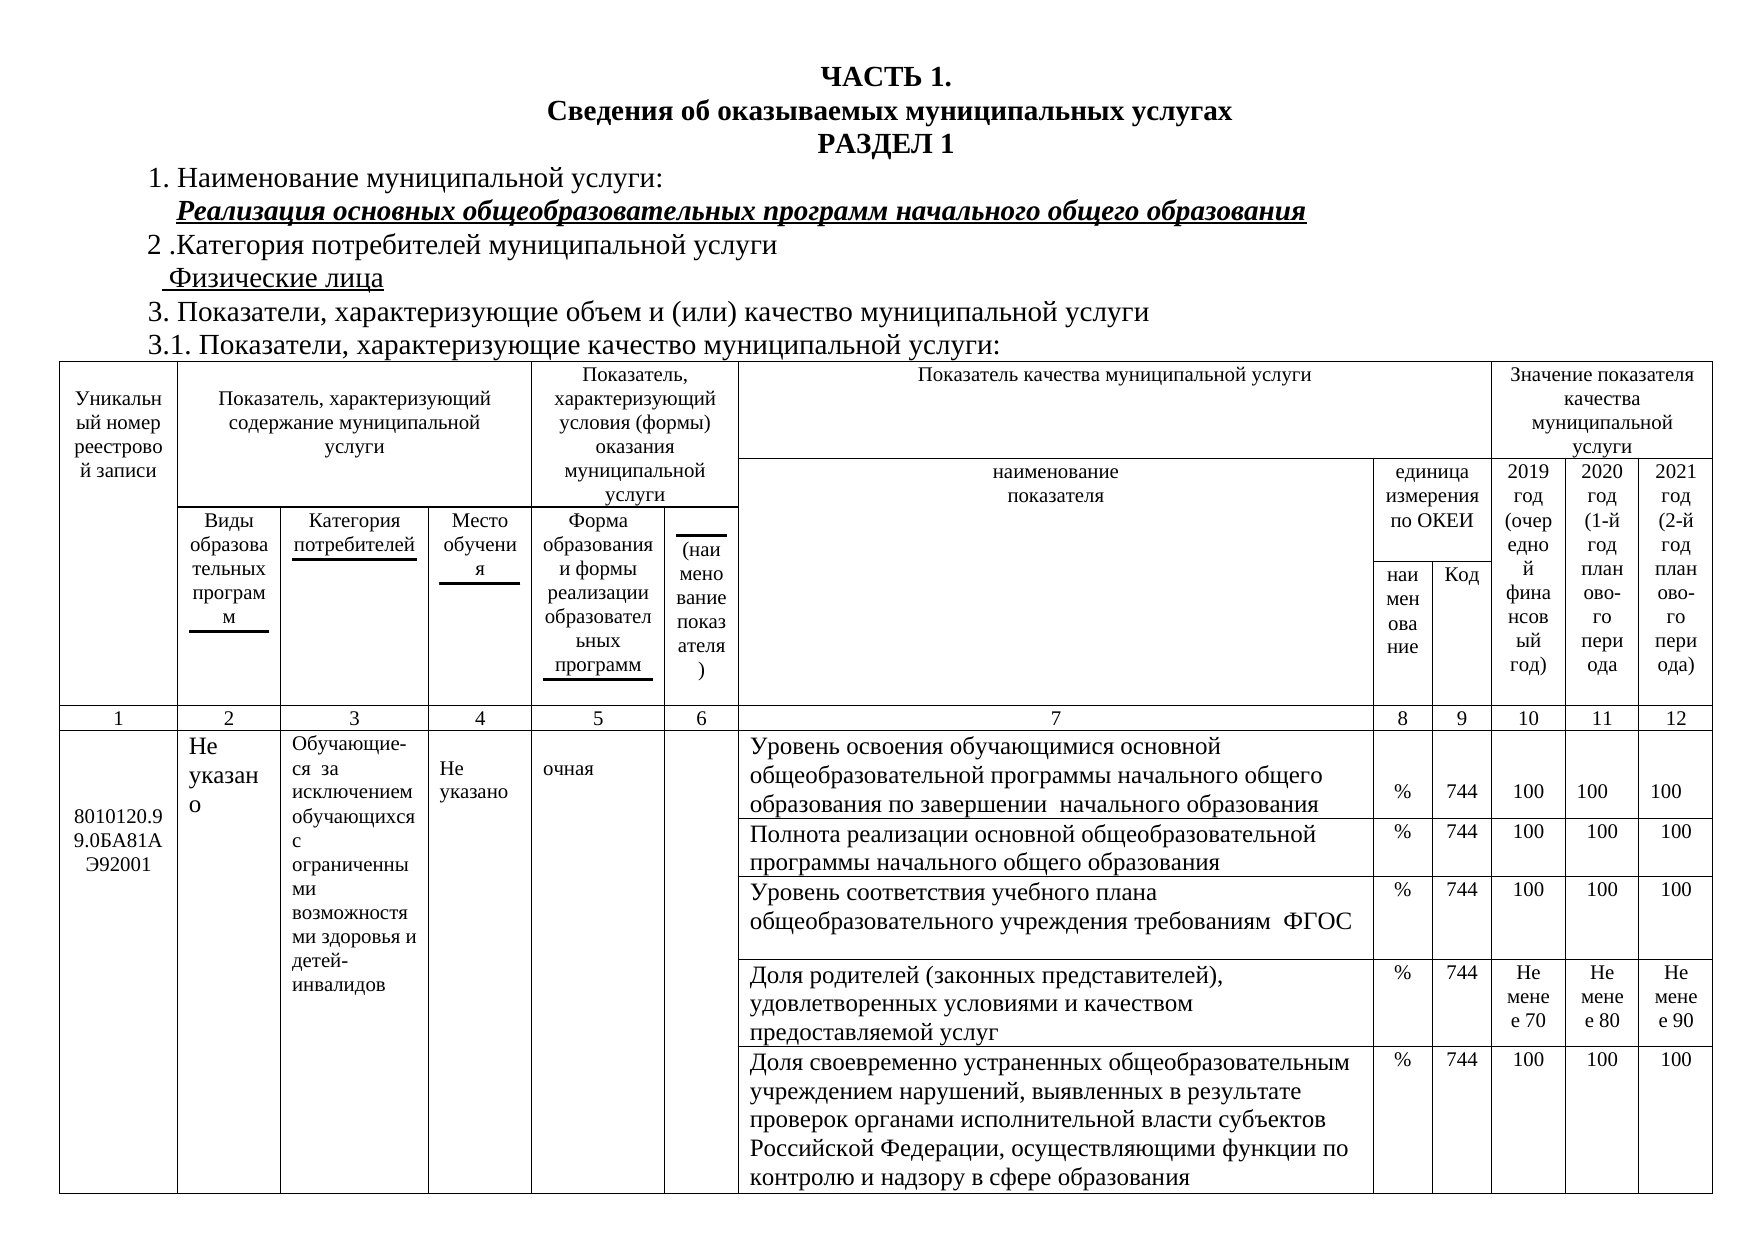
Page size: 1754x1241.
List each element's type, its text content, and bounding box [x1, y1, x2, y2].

table_cell 2020 год (1-й год планово-го периода [1566, 459, 1638, 705]
table_cell Обучающие-ся за исключением обучающихся с ограниченными возможностями здоровья и детей-инвалидов [281, 731, 428, 1193]
table_cell 744 [1433, 1047, 1491, 1193]
table_cell % [1374, 1047, 1432, 1193]
table_cell 10 [1492, 706, 1565, 730]
table_cell 100 [1492, 877, 1565, 959]
table_cell 3 [281, 706, 428, 730]
table_cell 100 [1639, 1047, 1712, 1193]
table_cell Виды образовательных программ [178, 508, 280, 705]
table_cell 100 [1492, 819, 1565, 876]
table_cell очная [532, 731, 664, 1193]
table_cell Доля своевременно устраненных общеобразовательным учреждением нарушений, выявленных в результате проверок органами исполнительной власти субъектов Российской Федерации, осуществляющими функции по контролю и надзору в сфере образования [739, 1047, 1373, 1193]
table_cell 8010120.99.0БА81АЭ92001 [60, 731, 177, 1193]
table_cell 6 [665, 706, 738, 730]
table_cell Код [1433, 562, 1491, 705]
table_cell 1 [60, 706, 177, 730]
table_cell 744 [1433, 731, 1491, 818]
text Реализация основных общеобразовательных программ начального общего образования [74, 193, 1698, 227]
table_cell 7 [739, 706, 1373, 730]
text 1. Наименование муниципальной услуги: [148, 160, 1698, 193]
table_cell 744 [1433, 819, 1491, 876]
table_cell 744 [1433, 960, 1491, 1046]
table_cell 100 [1492, 731, 1565, 818]
table_header Значение показателя качества муниципальной услуги [1492, 362, 1712, 458]
text Сведения об оказываемых муниципальных услугах [74, 93, 1698, 126]
table_cell Место обучения [429, 508, 531, 705]
table_cell Не менее 90 [1639, 960, 1712, 1046]
table_header Уникальный номер реестровой записи [60, 362, 177, 705]
table_cell 100 [1492, 1047, 1565, 1193]
table_header Показатель качества муниципальной услуги [739, 362, 1491, 458]
table_cell Категория потребителей [281, 508, 428, 705]
table_cell 4 [429, 706, 531, 730]
table_cell 5 [532, 706, 664, 730]
table_cell 100 [1566, 819, 1638, 876]
table_cell Не менее 70 [1492, 960, 1565, 1046]
table_cell Не указано [178, 731, 280, 1193]
table_cell 100 [1639, 819, 1712, 876]
table_cell [665, 731, 738, 1193]
table_cell Форма образования и формы реализации образовательных программ [532, 508, 664, 705]
table_cell наименование [1374, 562, 1432, 705]
table_cell 12 [1639, 706, 1712, 730]
table_cell Доля родителей (законных представителей), удовлетворенных условиями и качеством предоставляемой услуг [739, 960, 1373, 1046]
table_header Показатель, характеризующий условия (формы) оказания муниципальной услуги [532, 362, 738, 506]
table_cell % [1374, 731, 1432, 818]
table_cell 744 [1433, 877, 1491, 959]
table_cell единица измерения по ОКЕИ [1374, 459, 1491, 561]
table_cell наименование показателя [739, 459, 1373, 705]
table_cell 100 [1566, 877, 1638, 959]
table_cell % [1374, 819, 1432, 876]
table_cell 2 [178, 706, 280, 730]
table_cell 100 [1639, 731, 1712, 818]
text 3.1. Показатели, характеризующие качество муниципальной услуги: [148, 327, 1698, 361]
table_cell Уровень соответствия учебного плана общеобразовательного учреждения требованиям ФГОС [739, 877, 1373, 959]
table_cell Полнота реализации основной общеобразовательной программы начального общего образования [739, 819, 1373, 876]
table_cell Не менее 80 [1566, 960, 1638, 1046]
table_cell (наименование показателя) [665, 508, 738, 705]
table_cell 100 [1639, 877, 1712, 959]
table_cell 8 [1374, 706, 1432, 730]
text 3. Показатели, характеризующие объем и (или) качество муниципальной услуги [148, 294, 1698, 327]
table_header Показатель, характеризующий содержание муниципальной услуги [178, 362, 531, 506]
table_cell Уровень освоения обучающимися основной общеобразовательной программы начального общего образования по завершении начального образования [739, 731, 1373, 818]
table_cell 11 [1566, 706, 1638, 730]
text ЧАСТЬ 1. [74, 59, 1698, 93]
table_cell Не указано [429, 731, 531, 1193]
table_cell 2021 год (2-й год планово-го периода) [1639, 459, 1712, 705]
table_cell % [1374, 960, 1432, 1046]
table_cell 2019 год (очередной финансовый год) [1492, 459, 1565, 705]
table_cell 100 [1566, 1047, 1638, 1193]
table_cell % [1374, 877, 1432, 959]
text Физические лица [74, 260, 1698, 294]
table_cell 9 [1433, 706, 1491, 730]
text РАЗДЕЛ 1 [74, 126, 1698, 160]
table_cell 100 [1566, 731, 1638, 818]
text 2 .Категория потребителей муниципальной услуги [74, 227, 1698, 260]
